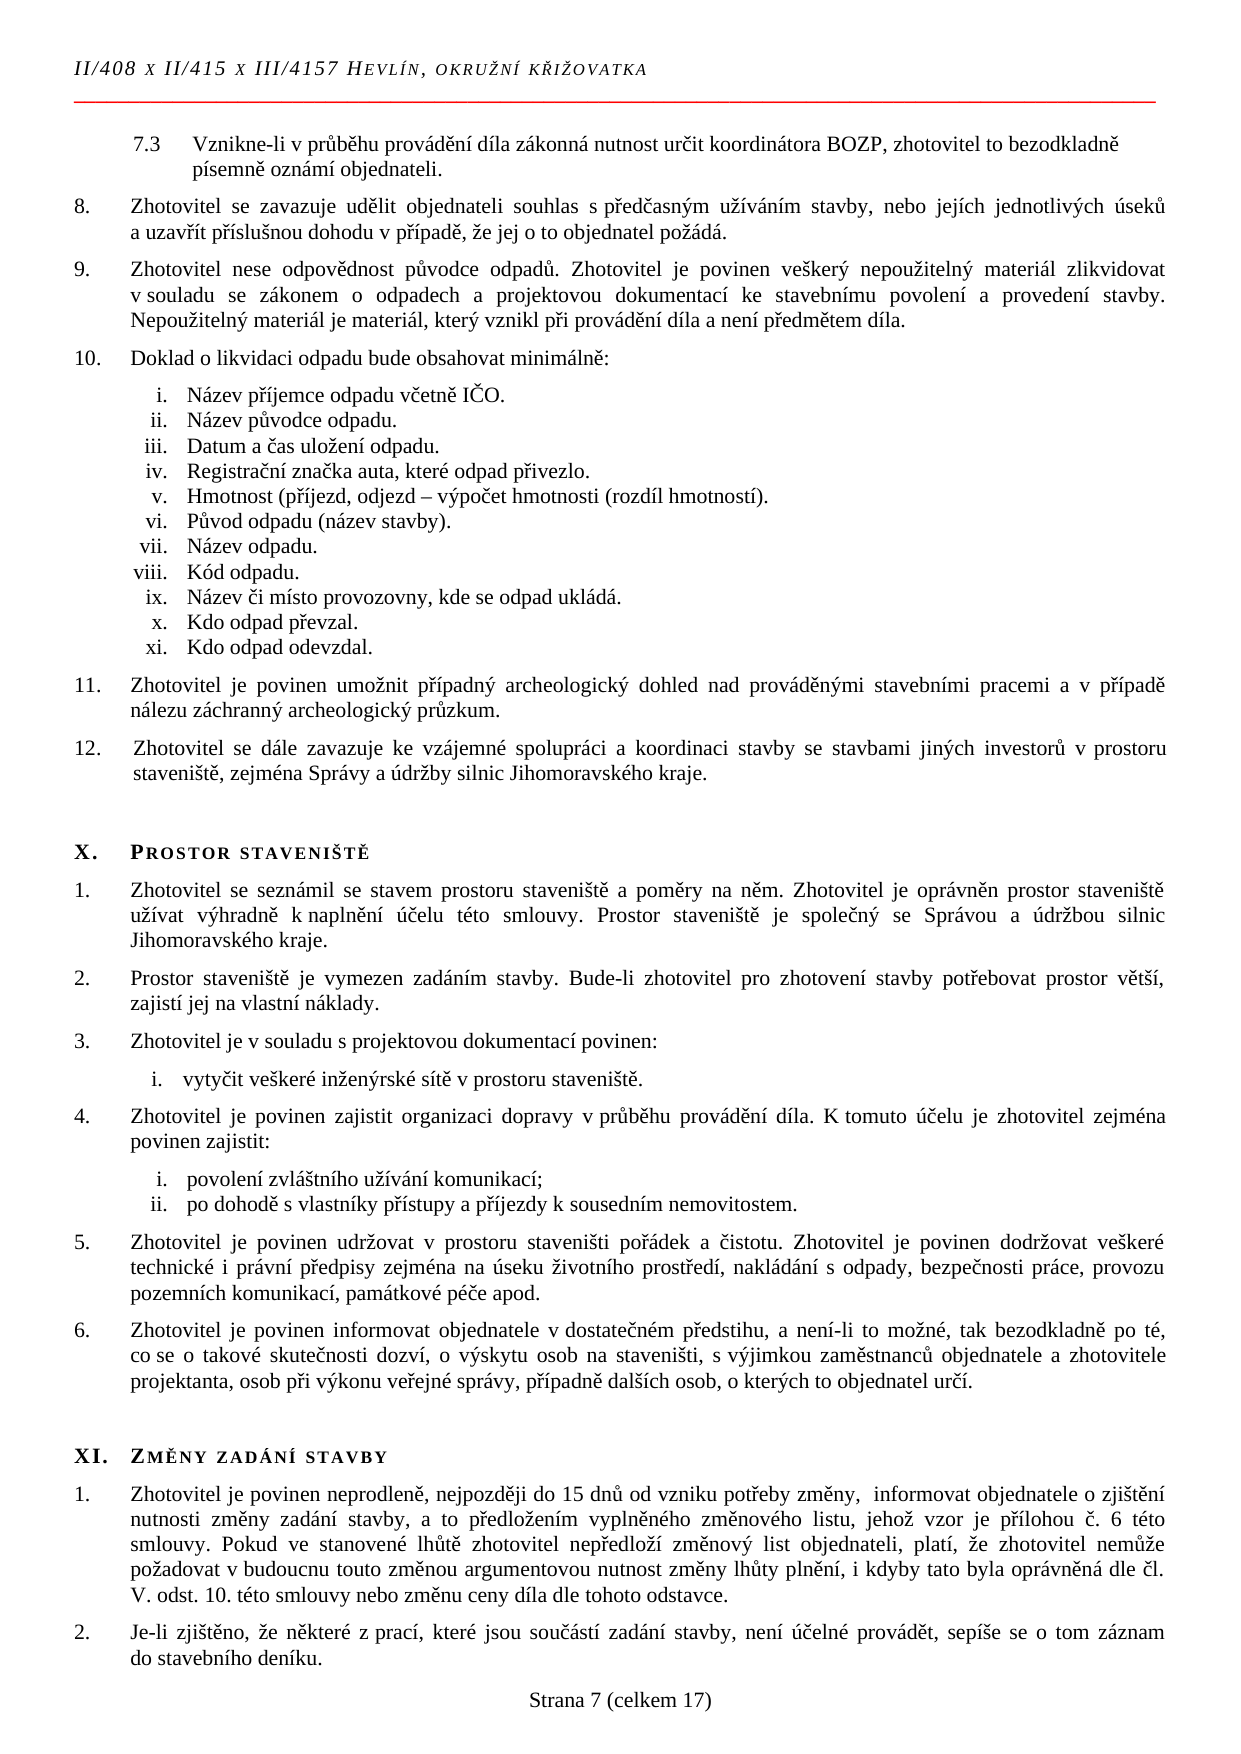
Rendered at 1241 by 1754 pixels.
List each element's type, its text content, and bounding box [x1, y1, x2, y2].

list Zhotovitel je povinen neprodleně, nejpozději do 15 dnů od vzniku potřeby změny, informovat objednatele o zjištění nutnosti změny zadání stavby, a to předložením vyplněného změnového listu, jehož vzor je přílohou č. 6 této smlouvy. Pokud ve stanovené lhůtě zhotovitel nepředloží změnový list objednateli, platí, že zhotovitel nemůže požadovat v budoucnu touto změnou argumentovou nutnost změny lhůty plnění, i kdyby tato byla oprávněná dle čl. V. odst. 10. této smlouvy nebo změnu ceny díla dle tohoto odstavce. [74, 1481, 1167, 1607]
list Název odpadu. [168, 533, 1167, 559]
list povolení zvláštního užívání komunikací; [168, 1166, 1167, 1191]
list Vznikne-li v průběhu provádění díla zákonná nutnost určit koordinátora BOZP, zhotovitel to bezodkladně písemně oznámí objednateli. [133, 131, 1167, 181]
list Kdo odpad odevzdal. [168, 634, 1167, 659]
list Zhotovitel je povinen zajistit organizaci dopravy v průběhu provádění díla. K tomuto účelu je zhotovitel zejména povinen zajistit: [74, 1103, 1167, 1154]
list Prostor staveniště [74, 839, 1167, 864]
list Datum a čas uložení odpadu. [168, 433, 1167, 458]
list Zhotovitel je povinen umožnit případný archeologický dohled nad prováděnými stavebními pracemi a v případě nálezu záchranný archeologický průzkum. [74, 672, 1167, 722]
list Zhotovitel je povinen informovat objednatele v dostatečném předstihu, a není-li to možné, tak bezodkladně po té, co se o takové skutečnosti dozví, o výskytu osob na staveništi, s výjimkou zaměstnanců objednatele a zhotovitele projektanta, osob při výkonu veřejné správy, případně dalších osob, o kterých to objednatel určí. [74, 1317, 1167, 1393]
list Prostor staveniště je vymezen zadáním stavby. Bude-li zhotovitel pro zhotovení stavby potřebovat prostor větší, zajistí jej na vlastní náklady. [74, 965, 1167, 1015]
list Kdo odpad převzal. [168, 609, 1167, 634]
list Zhotovitel je povinen udržovat v prostoru staveništi pořádek a čistotu. Zhotovitel je povinen dodržovat veškeré technické i právní předpisy zejména na úseku životního prostředí, nakládání s odpady, bezpečnosti práce, provozu pozemních komunikací, památkové péče apod. [74, 1229, 1167, 1305]
list Původ odpadu (název stavby). [168, 508, 1167, 533]
list Zhotovitel se zavazuje udělit objednateli souhlas s předčasným užíváním stavby, nebo jejích jednotlivých úseků a uzavřít příslušnou dohodu v případě, že jej o to objednatel požádá. [74, 193, 1167, 244]
list Je-li zjištěno, že některé z prací, které jsou součástí zadání stavby, není účelné provádět, sepíše se o tom záznam do stavebního deníku. [74, 1619, 1167, 1670]
list Zhotovitel nese odpovědnost původce odpadů. Zhotovitel je povinen veškerý nepoužitelný materiál zlikvidovat v souladu se zákonem o odpadech a projektovou dokumentací ke stavebnímu povolení a provedení stavby. Nepoužitelný materiál je materiál, který vznikl při provádění díla a není předmětem díla. [74, 256, 1167, 332]
list Doklad o likvidaci odpadu bude obsahovat minimálně: [74, 344, 1167, 370]
list Název původce odpadu. [168, 407, 1167, 433]
list po dohodě s vlastníky přístupy a příjezdy k sousedním nemovitostem. [168, 1191, 1167, 1217]
list vytyčit veškeré inženýrské sítě v prostoru staveniště. [162, 1066, 1167, 1091]
list Kód odpadu. [168, 559, 1167, 584]
list Registrační značka auta, které odpad přivezlo. [168, 458, 1167, 483]
list Změny zadání stavby [74, 1443, 1167, 1468]
list Zhotovitel je v souladu s projektovou dokumentací povinen: [74, 1028, 1167, 1053]
list Název či místo provozovny, kde se odpad ukládá. [168, 584, 1167, 609]
list Zhotovitel se dále zavazuje ke vzájemné spolupráci a koordinaci stavby se stavbami jiných investorů v prostoru staveniště, zejména Správy a údržby silnic Jihomoravského kraje. [74, 735, 1167, 785]
list Zhotovitel se seznámil se stavem prostoru staveniště a poměry na něm. Zhotovitel je oprávněn prostor staveniště užívat výhradně k naplnění účelu této smlouvy. Prostor staveniště je společný se Správou a údržbou silnic Jihomoravského kraje. [74, 877, 1167, 952]
list Název příjemce odpadu včetně IČO. [168, 382, 1167, 407]
list Hmotnost (příjezd, odjezd – výpočet hmotnosti (rozdíl hmotností). [168, 483, 1167, 508]
